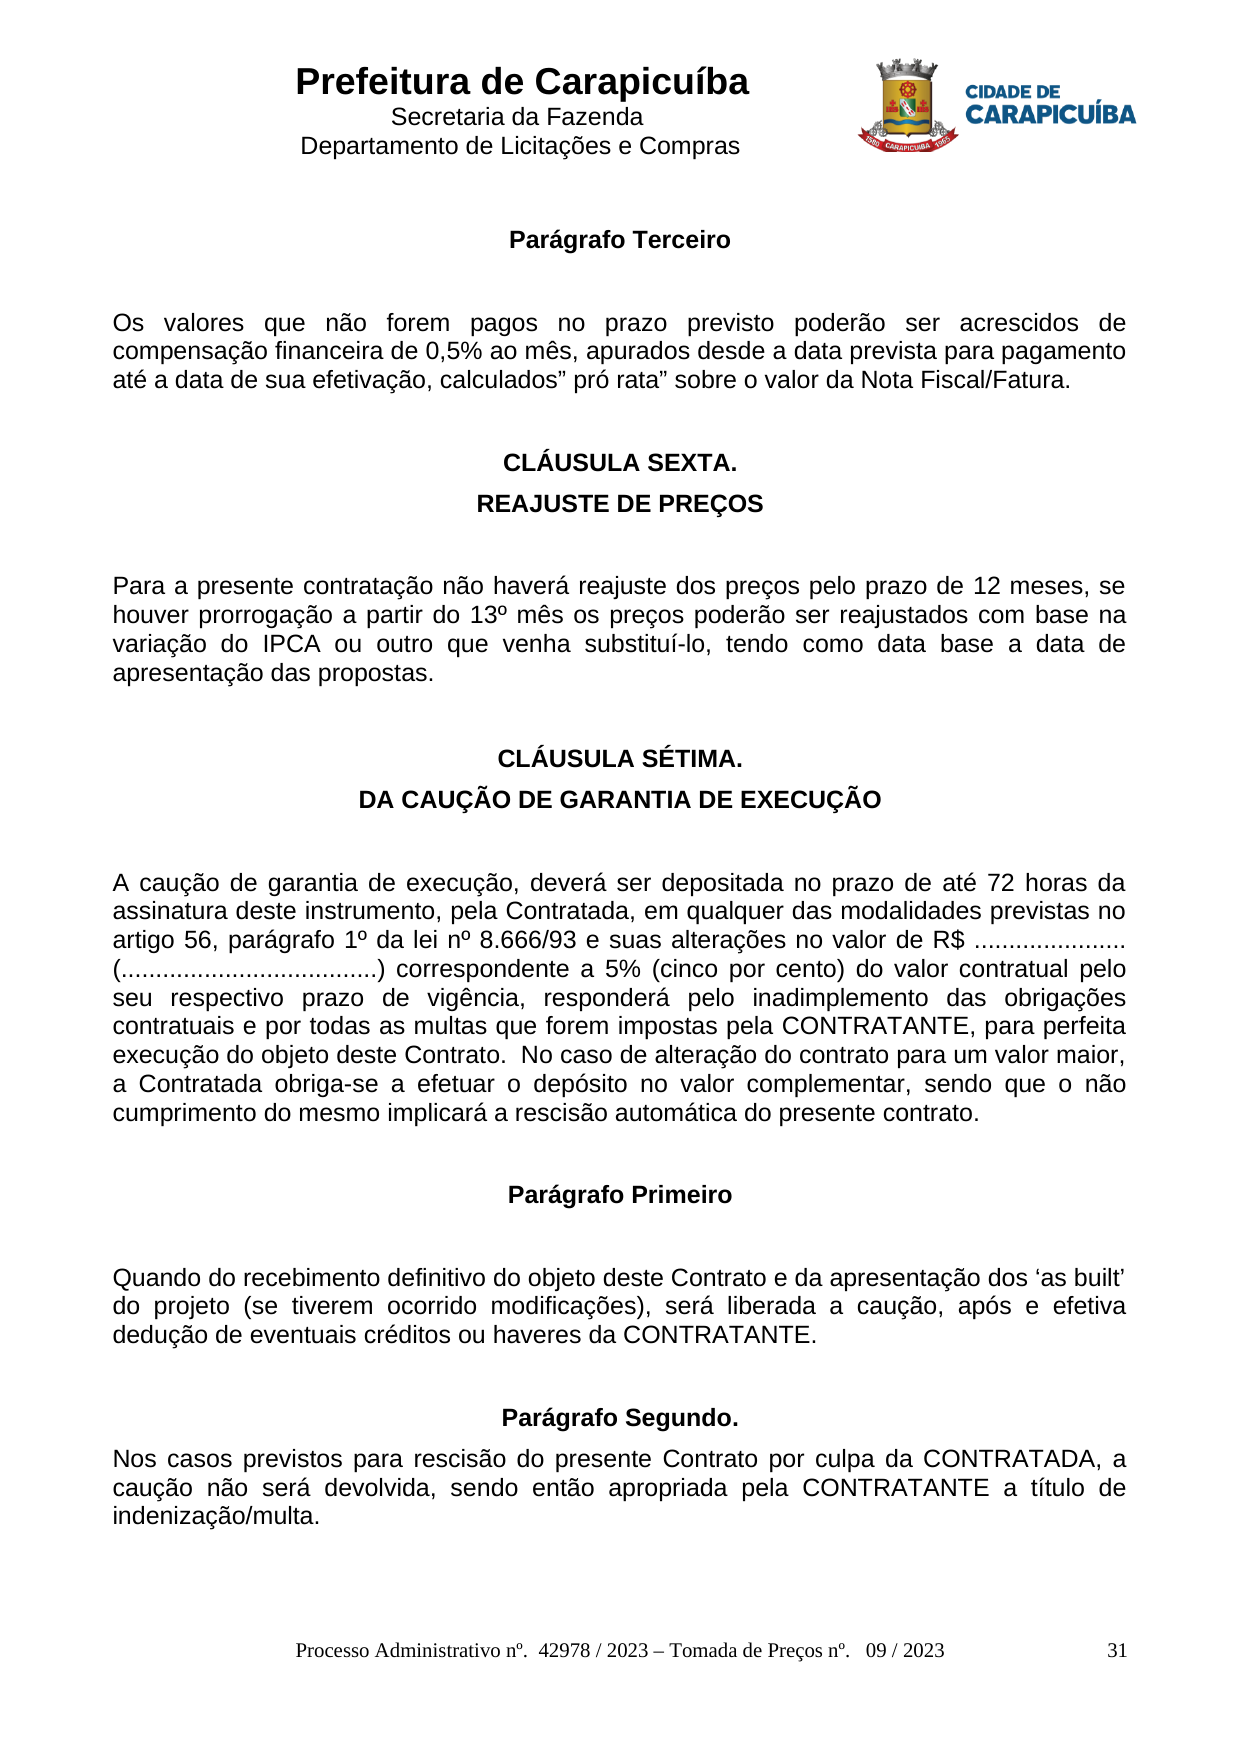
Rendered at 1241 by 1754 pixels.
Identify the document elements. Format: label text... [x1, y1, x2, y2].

text Nos casos previstos para rescisão do presente Contrato por culpa da CONTRATADA, a caução não será devolvida, sendo então apropriada pela CONTRATANTE a título de indenização/multa. [112, 1444, 1128, 1530]
picture [857, 57, 1139, 152]
text Parágrafo Segundo. [112, 1402, 1128, 1431]
text CLÁUSULA SEXTA. [112, 447, 1128, 476]
text Para a presente contratação não haverá reajuste dos preços pelo prazo de 12 meses, se houver prorrogação a partir do 13º mês os preços poderão ser reajustados com base na variação do IPCA ou outro que venha substituí-lo, tendo como data base a data de apresentação das propostas. [112, 571, 1128, 686]
text Quando do recebimento definitivo do objeto deste Contrato e da apresentação dos ‘as built’ do projeto (se tiverem ocorrido modificações), será liberada a caução, após e efetiva dedução de eventuais créditos ou haveres da CONTRATANTE. [112, 1262, 1128, 1349]
text CLÁUSULA SÉTIMA. [112, 744, 1128, 772]
text Parágrafo Terceiro [112, 225, 1128, 254]
text REAJUSTE DE PREÇOS [112, 489, 1128, 517]
text DA CAUÇÃO DE GARANTIA DE EXECUÇÃO [112, 785, 1128, 814]
text Os valores que não forem pagos no prazo previsto poderão ser acrescidos de compensação financeira de 0,5% ao mês, apurados desde a data prevista para pagamento até a data de sua efetivação, calculados” pró rata” sobre o valor da Nota Fiscal/Fatura. [112, 307, 1128, 394]
text A caução de garantia de execução, deverá ser depositada no prazo de até 72 horas da assinatura deste instrumento, pela Contratada, em qualquer das modalidades previstas no artigo 56, parágrafo 1º da lei nº 8.666/93 e suas alterações no valor de R$ ...................... (.....................................) correspondente a 5% (cinco por cento) do valor contratual pelo seu respectivo prazo de vigência, responderá pelo inadimplemento das obrigações contratuais e por todas as multas que forem impostas pela CONTRATANTE, para perfeita execução do objeto deste Contrato. No caso de alteração do contrato para um valor maior, a Contratada obriga-se a efetuar o depósito no valor complementar, sendo que o não cumprimento do mesmo implicará a rescisão automática do presente contrato. [112, 867, 1128, 1126]
text Parágrafo Primeiro [112, 1180, 1128, 1209]
